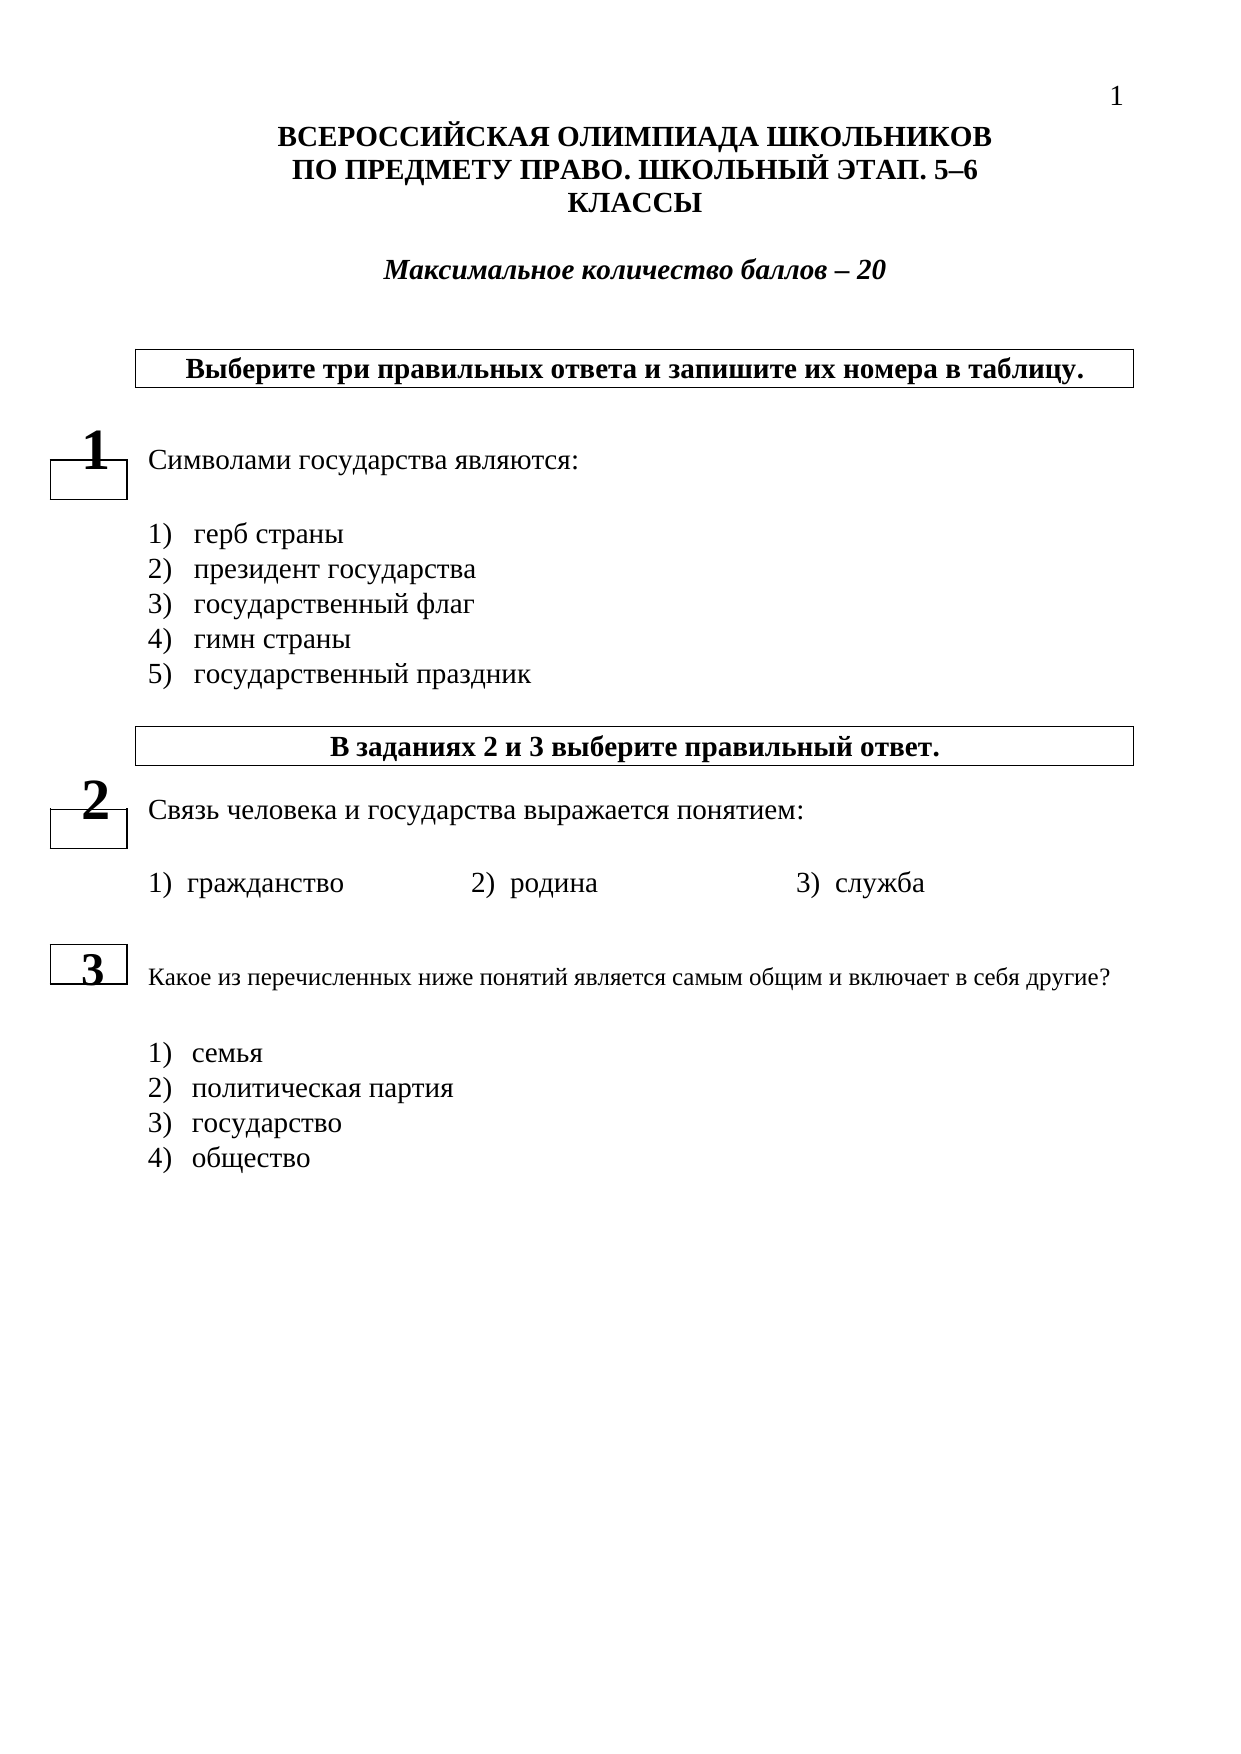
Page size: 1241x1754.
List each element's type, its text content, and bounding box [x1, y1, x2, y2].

list семья [148, 1035, 1123, 1068]
text Выберите три правильных ответа и запишите их номера в таблицу. [185, 351, 1123, 385]
list Какое из перечисленных ниже понятий является самым общим и включает в себя другие? [81, 941, 1123, 995]
list гимн страны [148, 622, 1123, 655]
list политическая партия [148, 1070, 1123, 1103]
text 1 [81, 78, 1123, 111]
text 1) гражданство 2) родина 3) служба [148, 866, 1123, 899]
list государственный праздник [148, 657, 1123, 690]
list государственный флаг [148, 587, 1123, 620]
list общество [148, 1140, 1123, 1173]
list Символами государства являются: [81, 417, 1123, 483]
list президент государства [148, 552, 1123, 585]
text Максимальное количество баллов – 20 [383, 252, 1123, 286]
list Связь человека и государства выражается понятием: [81, 765, 1123, 832]
list герб страны [148, 517, 1123, 550]
text ВСЕРОССИЙСКАЯ ОЛИМПИАДА ШКОЛЬНИКОВ ПО ПРЕДМЕТУ ПРАВО. ШКОЛЬНЫЙ ЭТАП. 5–6 КЛАССЫ [277, 120, 992, 218]
list государство [148, 1105, 1123, 1138]
list заданиях 2 и 3 выберите правильный ответ. [330, 729, 1123, 763]
